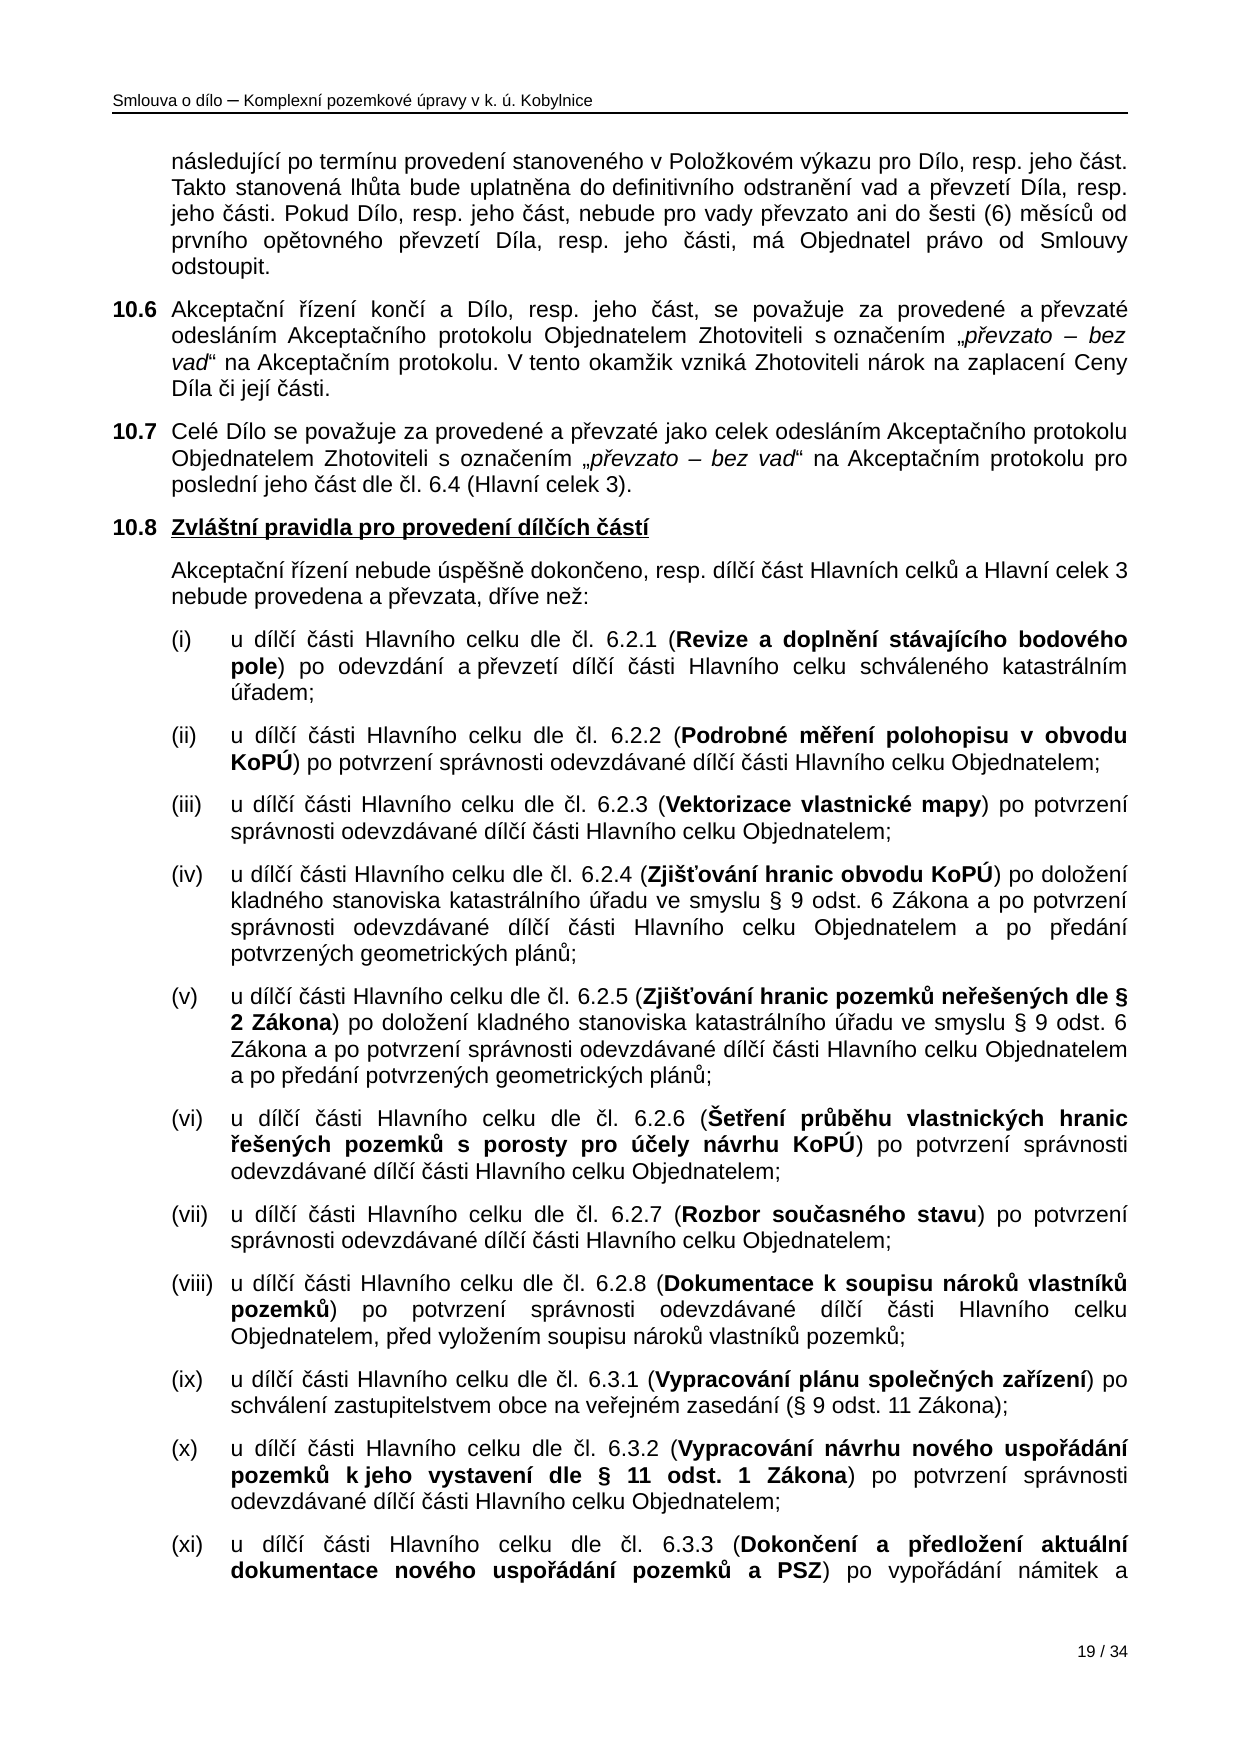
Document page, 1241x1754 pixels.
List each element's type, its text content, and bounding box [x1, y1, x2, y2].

list u dílčí části Hlavního celku dle čl. 6.2.7 (Rozbor současného stavu) po potvrzení správnosti odevzdávané dílčí části Hlavního celku Objednatelem; [171, 1201, 1128, 1253]
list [171, 1531, 1128, 1584]
list u dílčí části Hlavního celku dle čl. 6.3.1 (Vypracování plánu společných zařízení) po schválení zastupitelstvem obce na veřejném zasedání (§ 9 odst. 11 Zákona); [171, 1366, 1128, 1418]
list u dílčí části Hlavního celku dle čl. 6.2.3 (Vektorizace vlastnické mapy) po potvrzení správnosti odevzdávané dílčí části Hlavního celku Objednatelem; [171, 791, 1128, 844]
list u dílčí části Hlavního celku dle čl. 6.2.4 (Zjišťování hranic obvodu KoPÚ) po doložení kladného stanoviska katastrálního úřadu ve smyslu § 9 odst. 6 Zákona a po potvrzení správnosti odevzdávané dílčí části Hlavního celku Objednatelem a po předání potvrzených geometrických plánů; [171, 861, 1128, 966]
list u dílčí části Hlavního celku dle čl. 6.2.2 (Podrobné měření polohopisu v obvodu KoPÚ) po potvrzení správnosti odevzdávané dílčí části Hlavního celku Objednatelem; [171, 722, 1128, 775]
list u dílčí části Hlavního celku dle čl. 6.2.8 (Dokumentace k soupisu nároků vlastníků pozemků) po potvrzení správnosti odevzdávané dílčí části Hlavního celku Objednatelem, před vyložením soupisu nároků vlastníků pozemků; [171, 1270, 1128, 1349]
list u dílčí části Hlavního celku dle čl. 6.2.5 (Zjišťování hranic pozemků neřešených dle § 2 Zákona) po doložení kladného stanoviska katastrálního úřadu ve smyslu § 9 odst. 6 Zákona a po potvrzení správnosti odevzdávané dílčí části Hlavního celku Objednatelem a po předání potvrzených geometrických plánů; [171, 983, 1128, 1088]
list u dílčí části Hlavního celku dle čl. 6.2.1 (Revize a doplnění stávajícího bodového pole) po odevzdání a převzetí dílčí části Hlavního celku schváleného katastrálním úřadem; [171, 626, 1128, 705]
list u dílčí části Hlavního celku dle čl. 6.3.2 (Vypracování návrhu nového uspořádání pozemků k jeho vystavení dle § 11 odst. 1 Zákona) po potvrzení správnosti odevzdávané dílčí části Hlavního celku Objednatelem; [171, 1435, 1128, 1514]
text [112, 148, 1128, 279]
text Akceptační řízení končí a Dílo, resp. jeho část, se považuje za provedené a převzaté odesláním Akceptačního protokolu Objednatelem Zhotoviteli s označením „převzato – bez vad“ na Akceptačním protokolu. V tento okamžik vzniká Zhotoviteli nárok na zaplacení Ceny Díla či její části. [112, 296, 1128, 402]
list Akceptační řízení nebude úspěšně dokončeno, resp. dílčí část Hlavních celků a Hlavní celek 3 nebude provedena a převzata, dříve než: [171, 557, 1128, 610]
text Zvláštní pravidla pro provedení dílčích částí [112, 514, 1128, 540]
text Celé Dílo se považuje za provedené a převzaté jako celek odesláním Akceptačního protokolu Objednatelem Zhotoviteli s označením „převzato – bez vad“ na Akceptačním protokolu pro poslední jeho část dle čl. 6.4 (Hlavní celek 3). [112, 418, 1128, 497]
list u dílčí části Hlavního celku dle čl. 6.2.6 (Šetření průběhu vlastnických hranic řešených pozemků s porosty pro účely návrhu KoPÚ) po potvrzení správnosti odevzdávané dílčí části Hlavního celku Objednatelem; [171, 1105, 1128, 1184]
